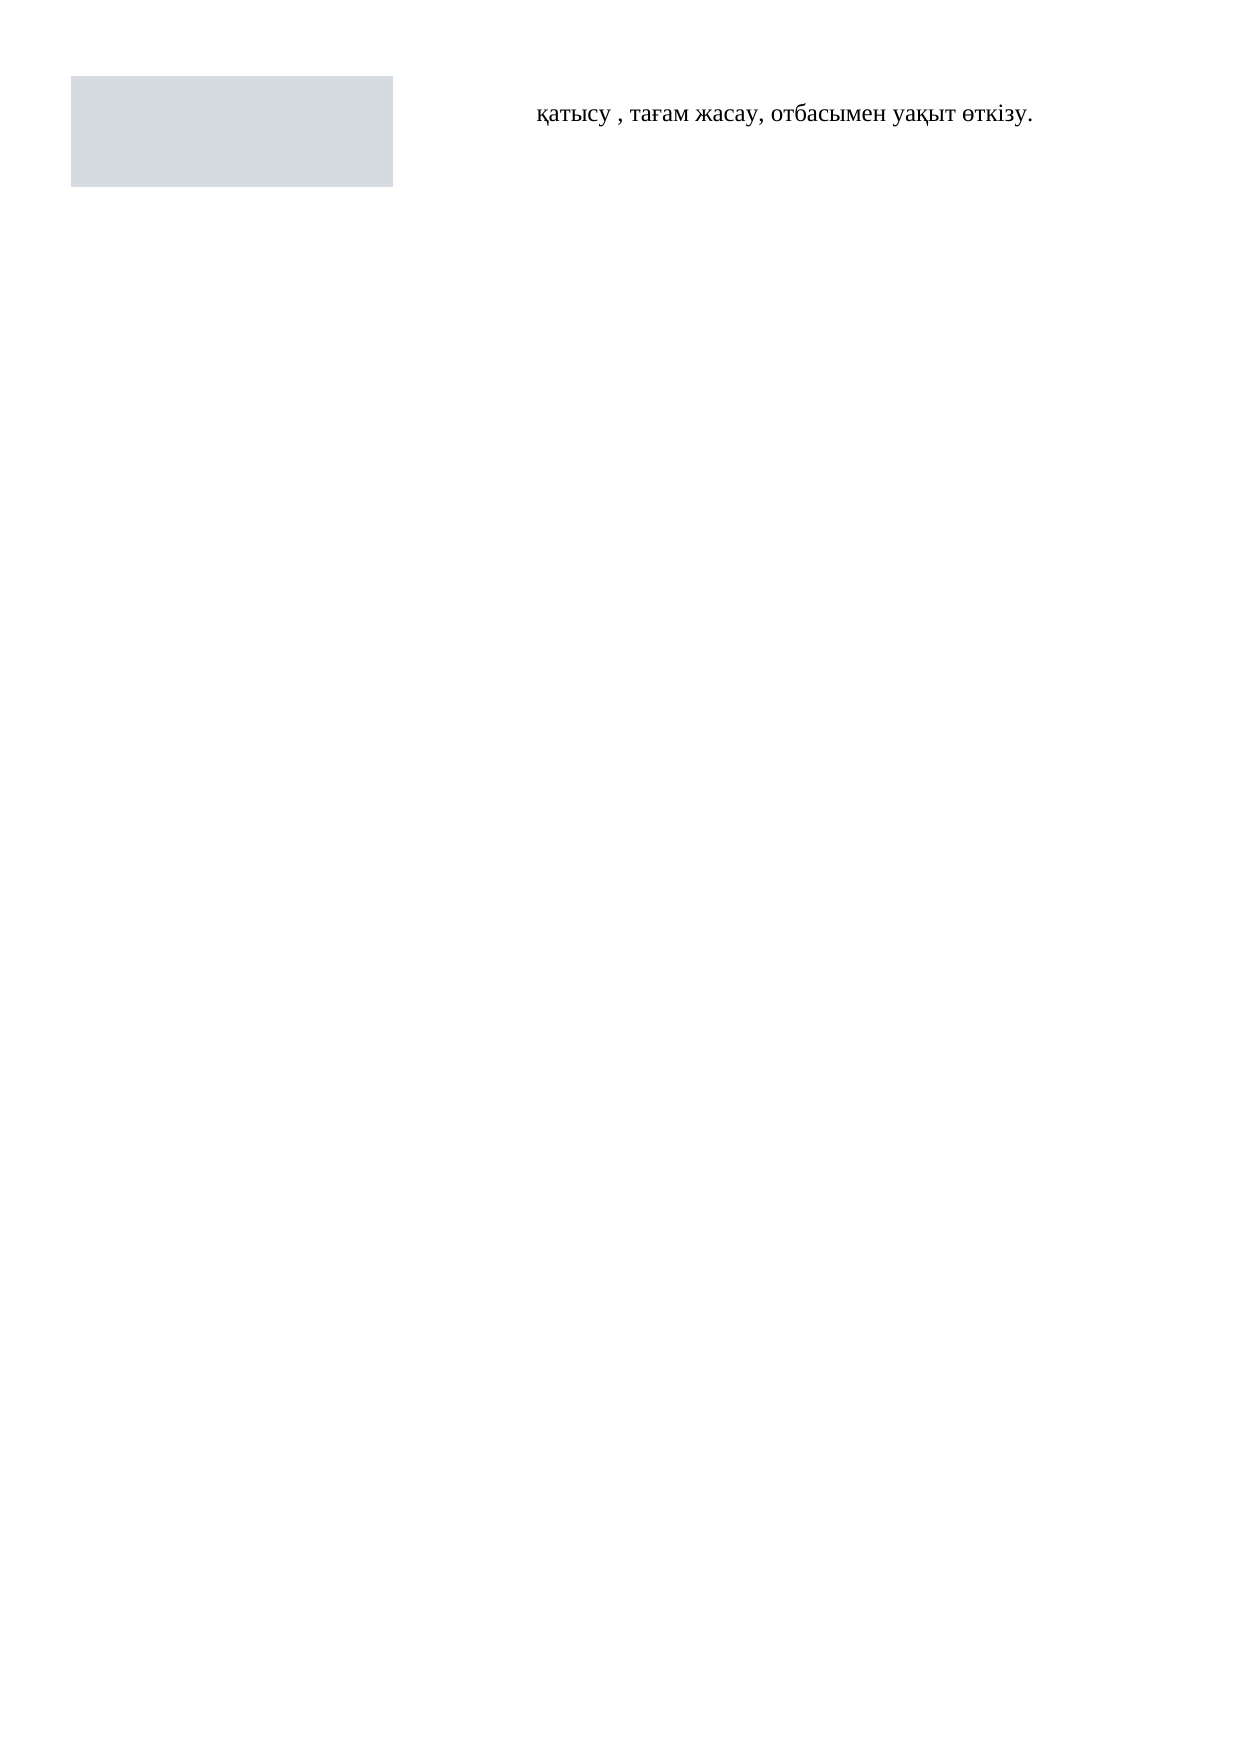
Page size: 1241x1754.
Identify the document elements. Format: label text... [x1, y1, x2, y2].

table_cell ҚОСЫМША АҚПАРАТ: [71, 76, 393, 187]
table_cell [395, 76, 1194, 187]
